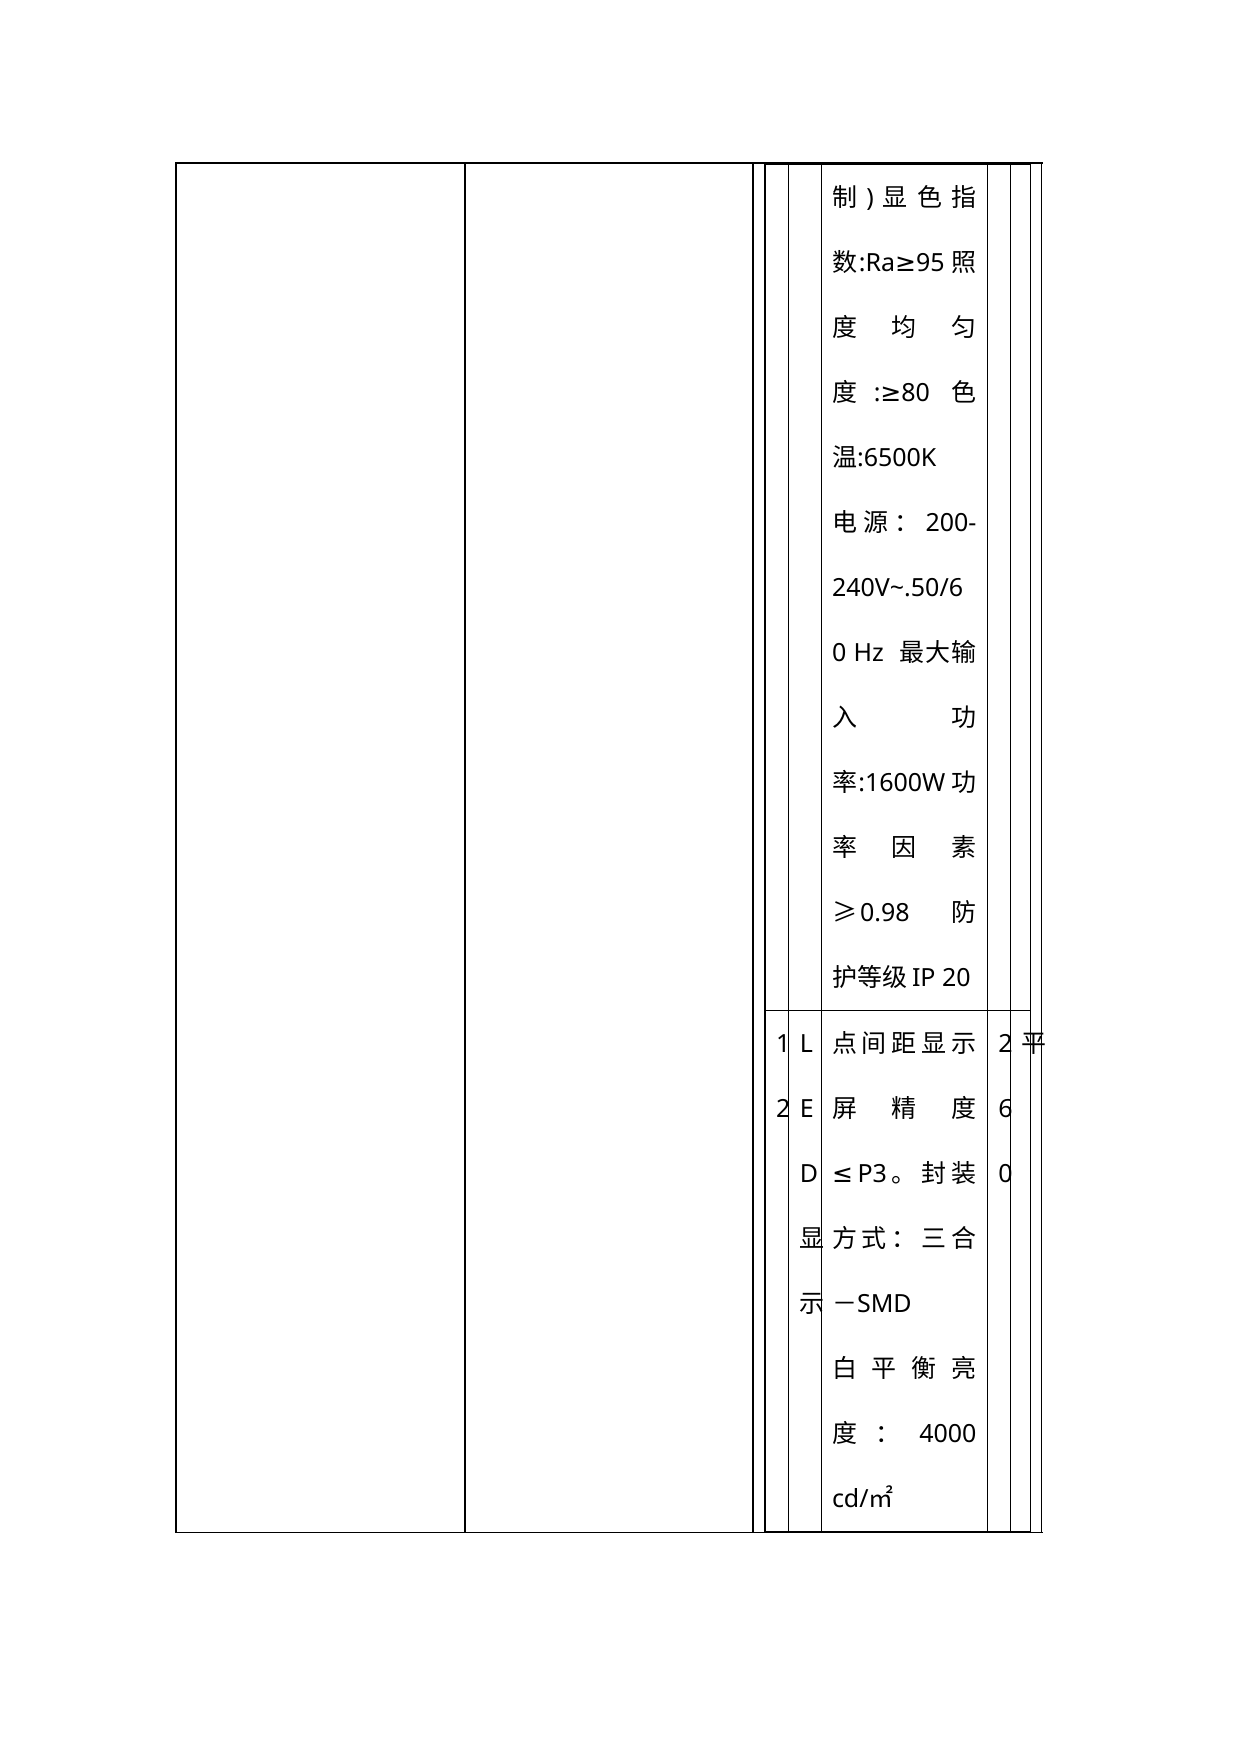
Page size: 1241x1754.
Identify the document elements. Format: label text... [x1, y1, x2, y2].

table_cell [766, 165, 788, 1010]
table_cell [988, 1011, 1010, 1531]
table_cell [1011, 1011, 1030, 1531]
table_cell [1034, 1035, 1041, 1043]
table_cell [1031, 1045, 1041, 1532]
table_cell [754, 164, 764, 1532]
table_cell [789, 165, 821, 1010]
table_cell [1031, 164, 1041, 1033]
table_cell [988, 165, 1010, 1010]
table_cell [766, 1011, 788, 1531]
table_cell 3 [466, 164, 752, 1532]
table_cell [822, 165, 987, 1010]
table_cell [177, 164, 464, 1532]
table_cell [1011, 165, 1030, 1010]
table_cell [822, 1011, 987, 1531]
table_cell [789, 1011, 821, 1531]
